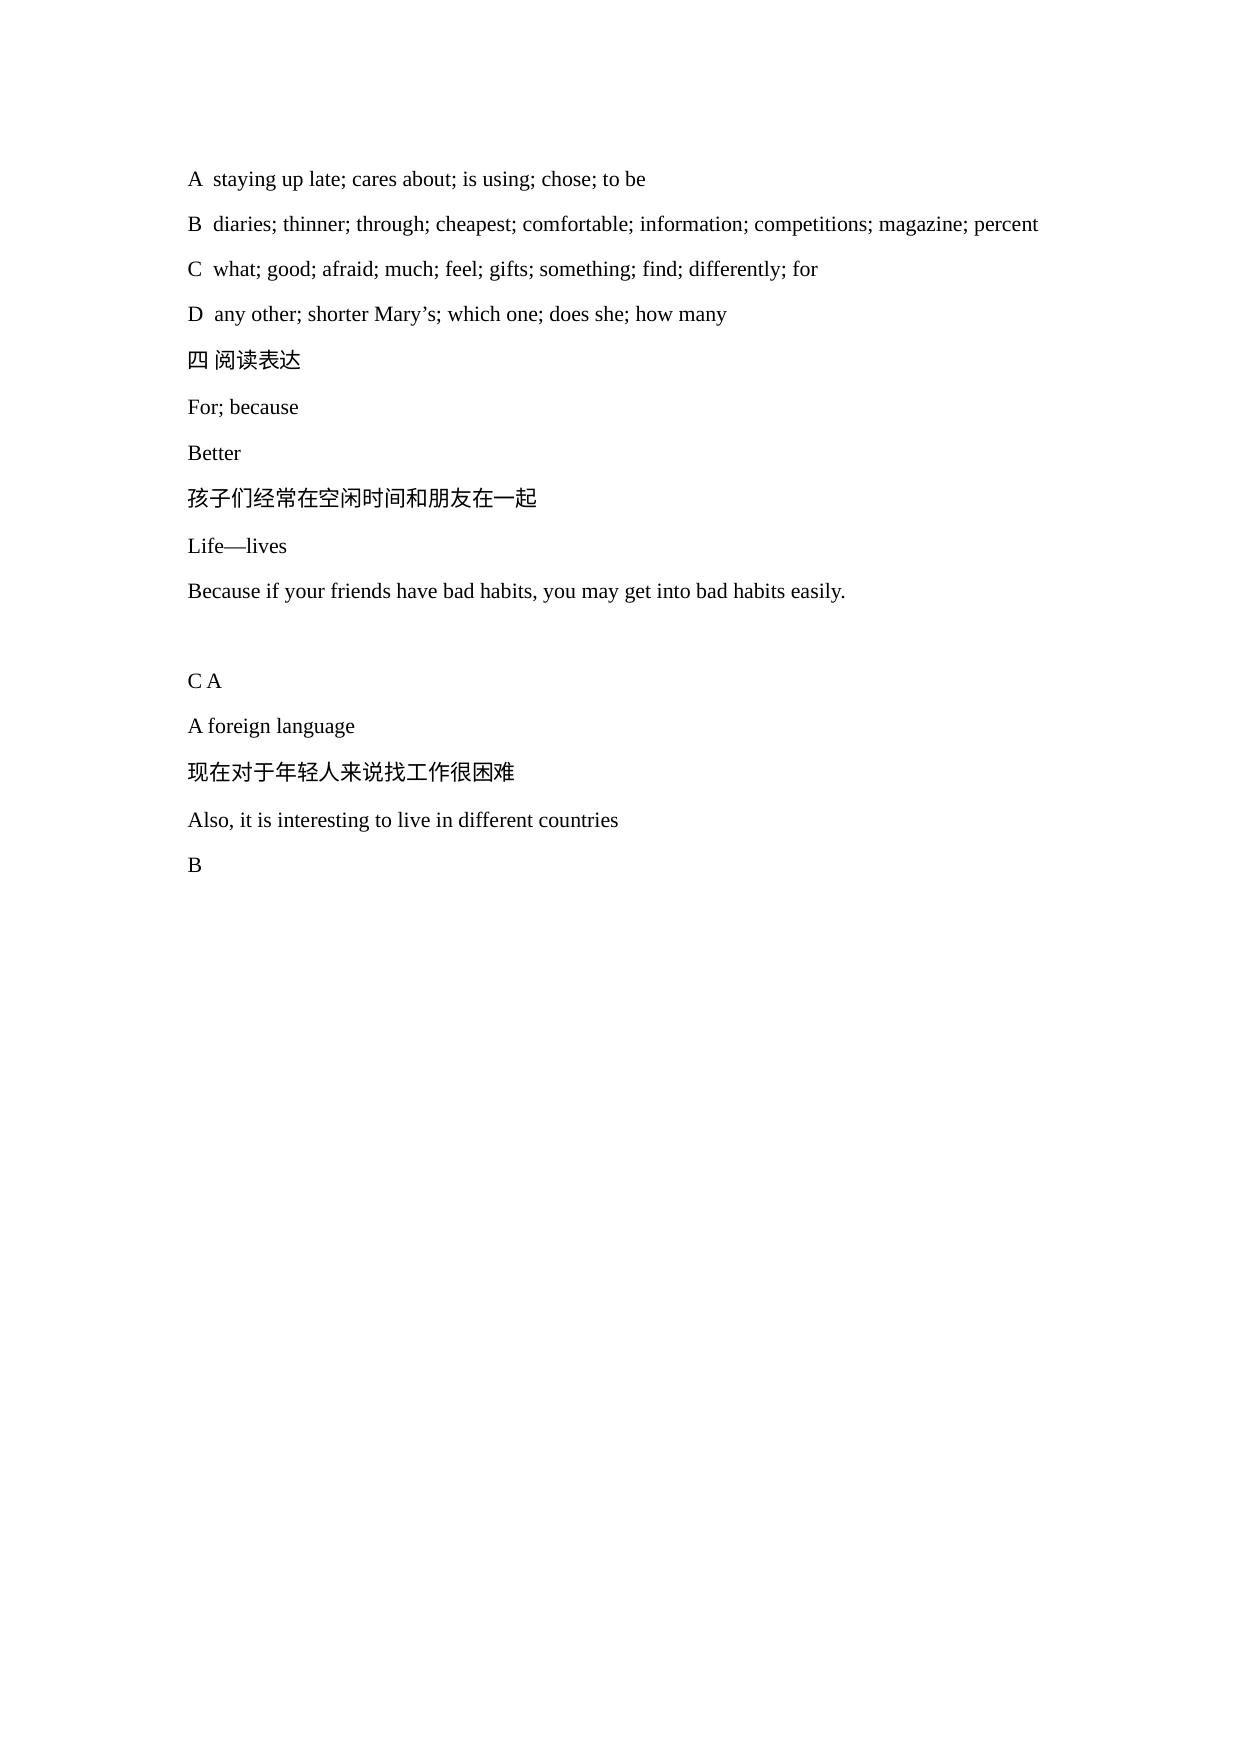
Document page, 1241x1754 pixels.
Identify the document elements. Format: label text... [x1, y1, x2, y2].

text Life—lives [187, 529, 1053, 562]
text D any other; shorter Mary’s; which one; does she; how many [187, 297, 1053, 330]
text Because if your friends have bad habits, you may get into bad habits easily. [187, 574, 1053, 607]
text Better [187, 436, 1053, 468]
text C A [187, 664, 1053, 697]
text 四 阅读表达 [187, 342, 1053, 375]
text A foreign language [187, 710, 1053, 742]
text 现在对于年轻人来说找工作很困难 [187, 755, 1053, 787]
text A staying up late; cares about; is using; chose; to be [187, 162, 1053, 194]
text B diaries; thinner; through; cheapest; comfortable; information; competitions; magazine; percent [187, 207, 1053, 239]
text C what; good; afraid; much; feel; gifts; something; find; differently; for [187, 252, 1053, 285]
text B [187, 848, 1053, 881]
text 孩子们经常在空闲时间和朋友在一起 [187, 481, 1053, 513]
text For; because [187, 391, 1053, 423]
text Also, it is interesting to live in different countries [187, 803, 1053, 836]
